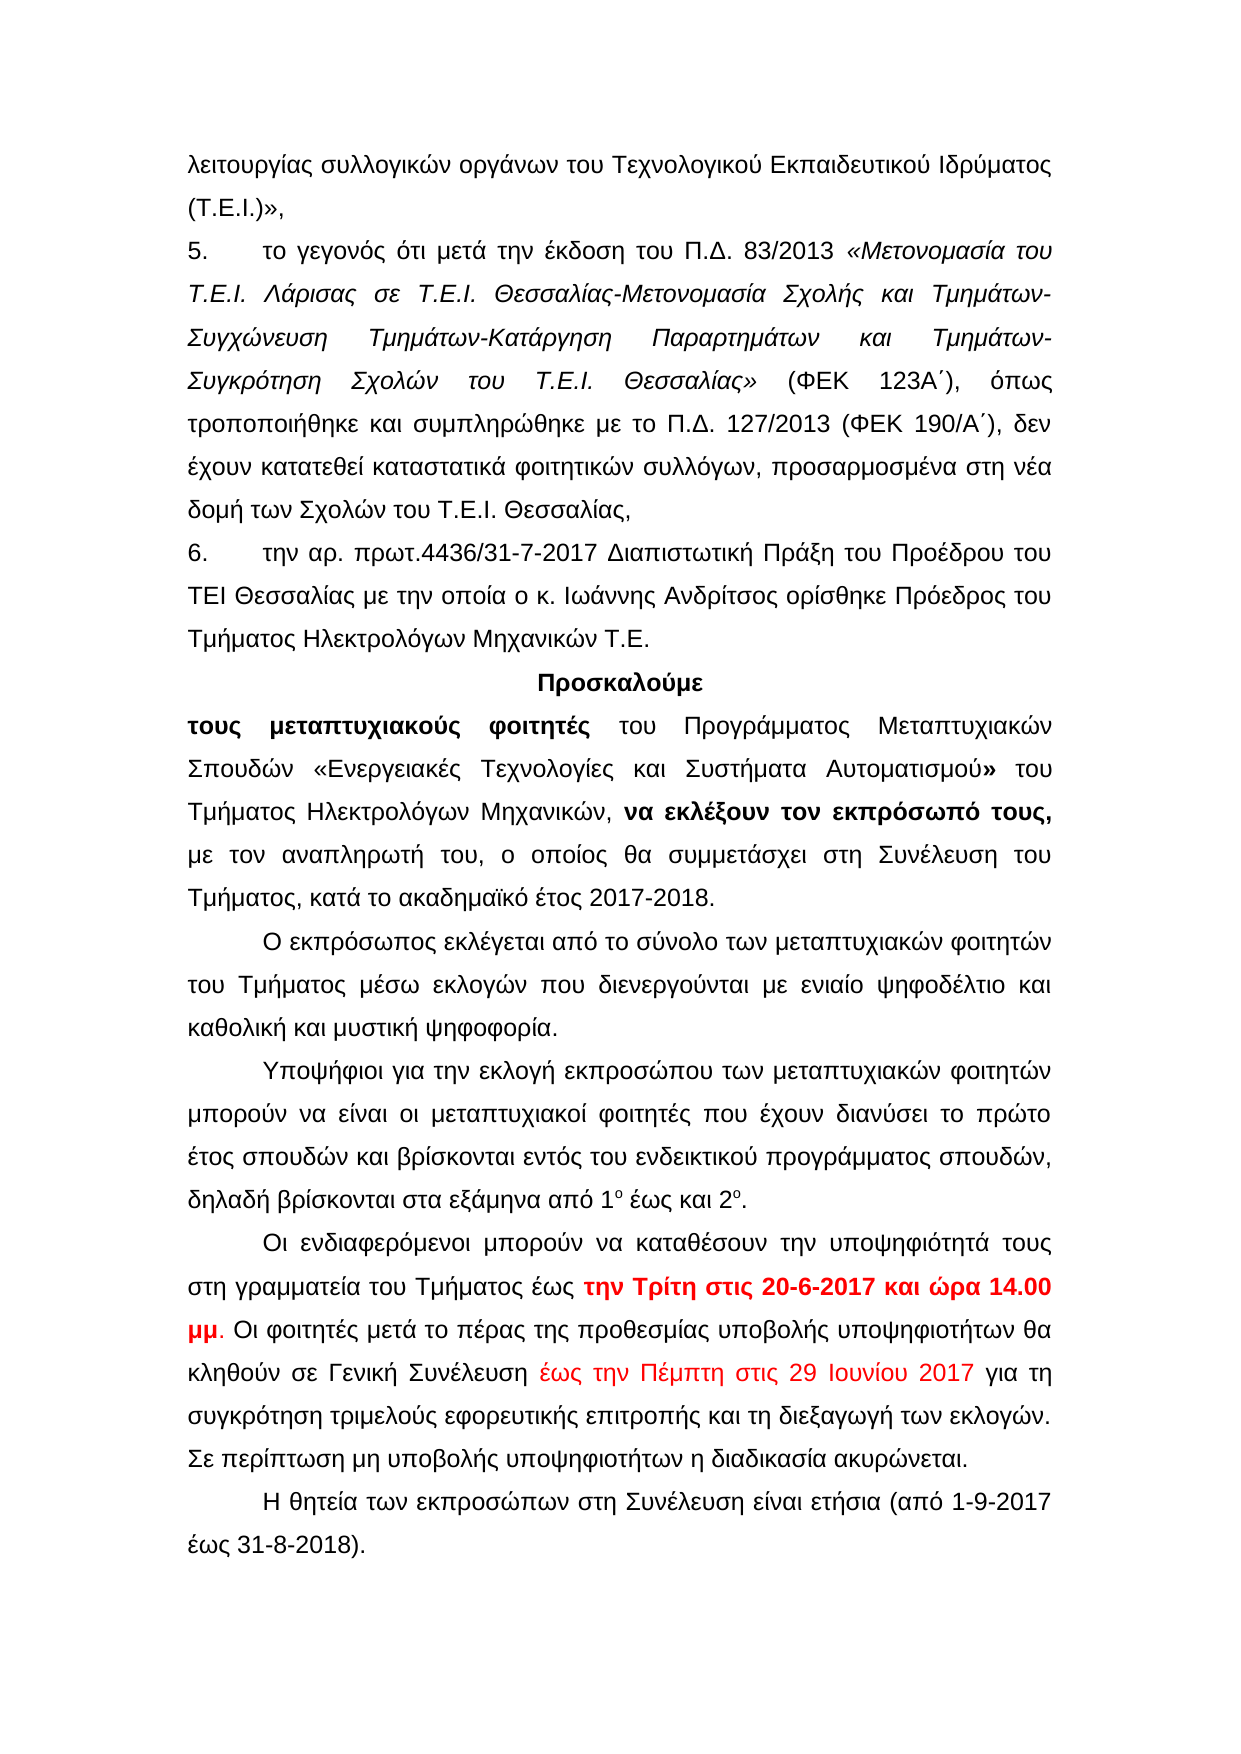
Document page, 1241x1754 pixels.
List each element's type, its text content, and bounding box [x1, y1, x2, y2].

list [187, 150, 1053, 222]
text τους μεταπτυχιακούς φοιτητές του Προγράμματος Μεταπτυχιακών Σπουδών «Ενεργειακές Τεχνολογίες και Συστήματα Αυτοματισμού» του Τμήματος Ηλεκτρολόγων Μηχανικών, να εκλέξουν τον εκπρόσωπό τους, με τον αναπληρωτή του, ο οποίος θα συμμετάσχει στη Συνέλευση του Τμήματος, κατά το ακαδημαϊκό έτος 2017-2018. [187, 711, 1053, 912]
text Ο εκπρόσωπος εκλέγεται από το σύνολο των μεταπτυχιακών φοιτητών του Τμήματος μέσω εκλογών που διενεργούνται με ενιαίο ψηφοδέλτιο και καθολική και μυστική ψηφοφορία. [187, 926, 1053, 1041]
list το γεγονός ότι μετά την έκδοση του Π.Δ. 83/2013 «Μετονομασία του Τ.Ε.Ι. Λάρισας σε Τ.Ε.Ι. Θεσσαλίας-Μετονομασία Σχολής και Τμημάτων-Συγχώνευση Τμημάτων-Κατάργηση Παραρτημάτων και Τμημάτων-Συγκρότηση Σχολών του Τ.Ε.Ι. Θεσσαλίας» (ΦΕΚ 123Α΄), όπως τροποποιήθηκε και συμπληρώθηκε με το Π.Δ. 127/2013 (ΦΕΚ 190/Α΄), δεν έχουν κατατεθεί καταστατικά φοιτητικών συλλόγων, προσαρμοσμένα στη νέα δομή των Σχολών του Τ.Ε.Ι. Θεσσαλίας, [187, 236, 1053, 524]
text Η θητεία των εκπροσώπων στη Συνέλευση είναι ετήσια (από 1-9-2017 έως 31-8-2018). [187, 1487, 1053, 1559]
list την αρ. πρωτ.4436/31-7-2017 Διαπιστωτική Πράξη του Προέδρου του ΤΕΙ Θεσσαλίας με την οποία ο κ. Ιωάννης Ανδρίτσος ορίσθηκε Πρόεδρος του Τμήματος Ηλεκτρολόγων Μηχανικών Τ.Ε. [187, 538, 1053, 653]
text Προσκαλούμε [187, 668, 1053, 696]
text Υποψήφιοι για την εκλογή εκπροσώπου των μεταπτυχιακών φοιτητών μπορούν να είναι οι μεταπτυχιακοί φοιτητές που έχουν διανύσει το πρώτο έτος σπουδών και βρίσκονται εντός του ενδεικτικού προγράμματος σπουδών, δηλαδή βρίσκονται στα εξάμηνα από 1ο έως και 2ο. [187, 1056, 1053, 1214]
text Οι ενδιαφερόμενοι μπορούν να καταθέσουν την υποψηφιότητά τους στη γραμματεία του Τμήματος έως την Τρίτη στις 20-6-2017 και ώρα 14.00 μμ. Οι φοιτητές μετά το πέρας της προθεσμίας υποβολής υποψηφιοτήτων θα κληθούν σε Γενική Συνέλευση έως την Πέμπτη στις 29 Ιουνίου 2017 για τη συγκρότηση τριμελούς εφορευτικής επιτροπής και τη διεξαγωγή των εκλογών. Σε περίπτωση μη υποβολής υποψηφιοτήτων η διαδικασία ακυρώνεται. [187, 1228, 1053, 1473]
